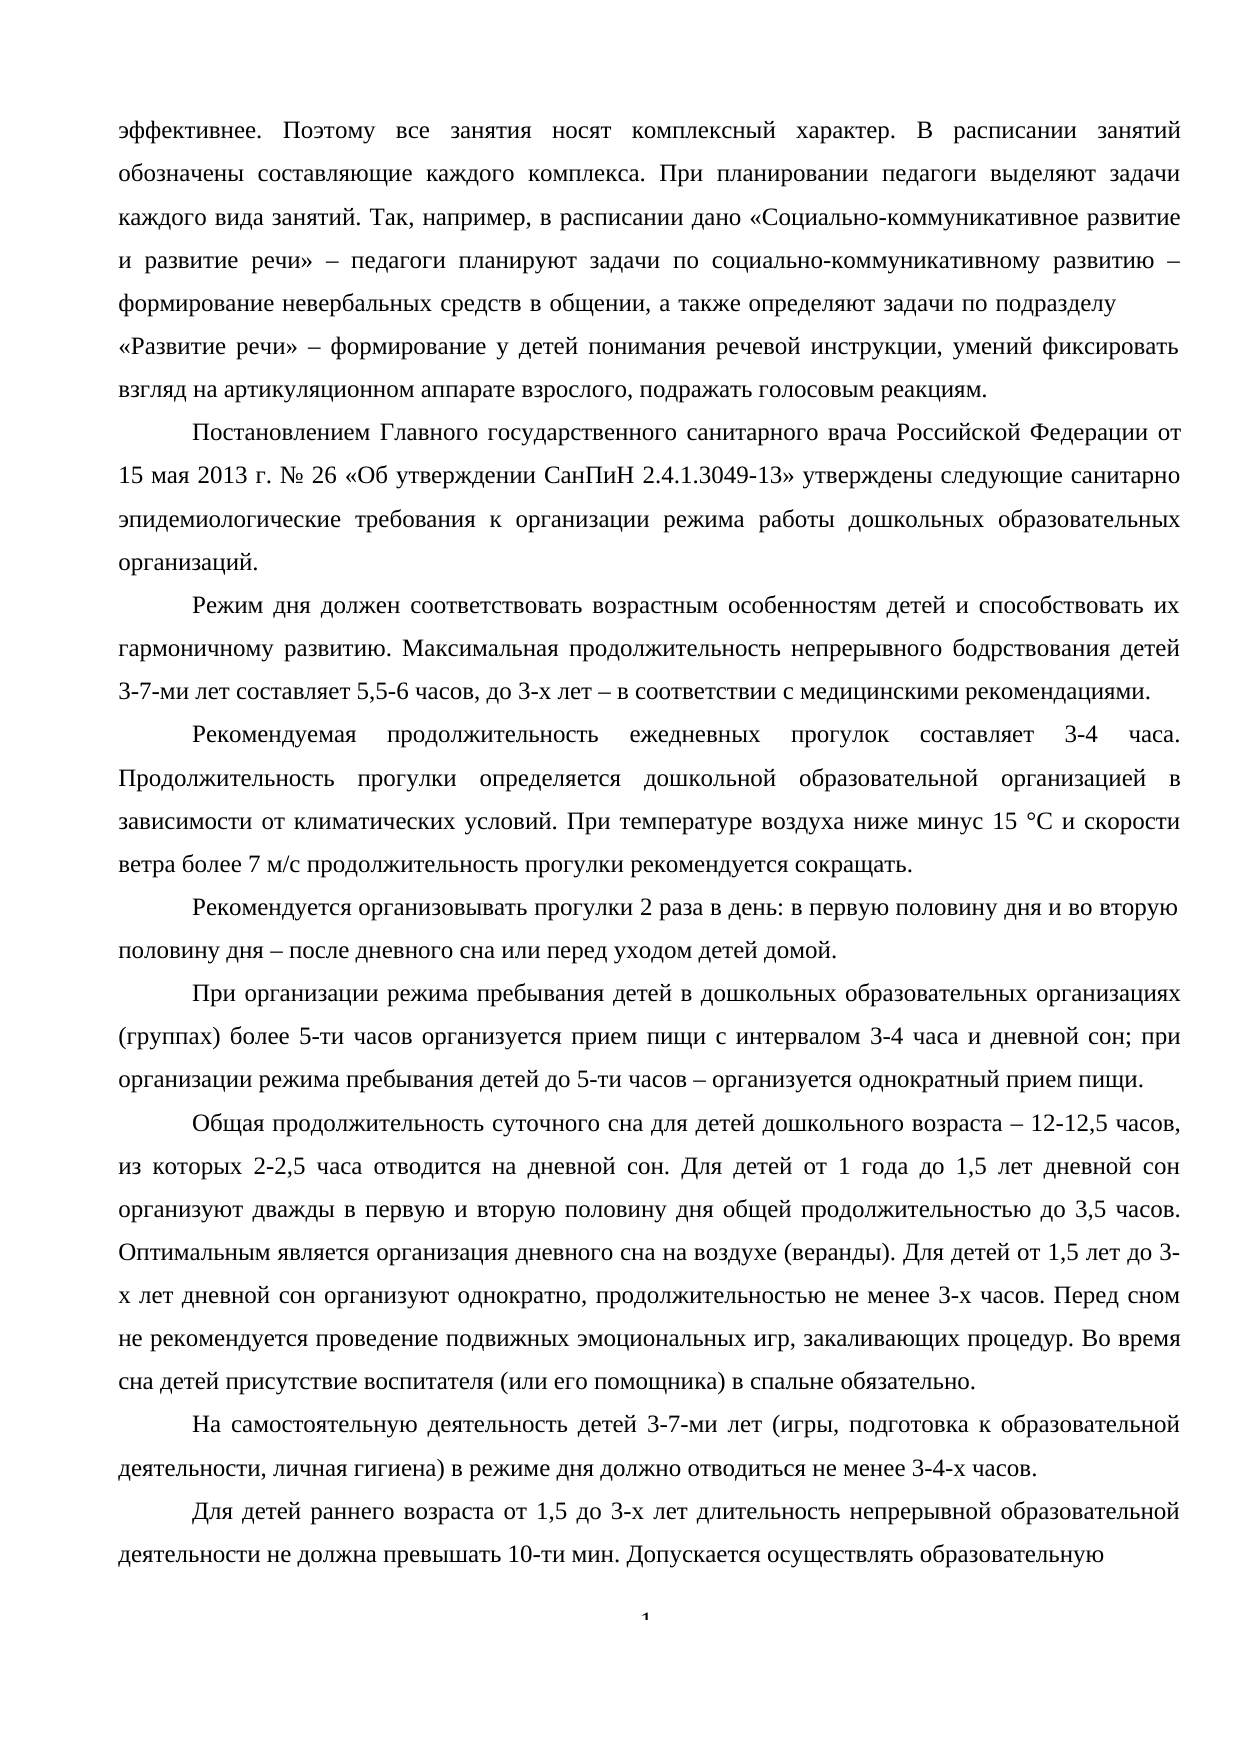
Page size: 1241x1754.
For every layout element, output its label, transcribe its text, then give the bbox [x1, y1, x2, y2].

text Режим дня должен соответствовать возрастным особенностям детей и способствовать их гармоничному развитию. Максимальная продолжительность непрерывного бодрствования детей 3-7-ми лет составляет 5,5-6 часов, до 3-х лет – в соответствии с медицинскими рекомендациями. [118, 590, 1181, 705]
text Для детей раннего возраста от 1,5 до 3-х лет длительность непрерывной образовательной деятельности не должна превышать 10-ти мин. Допускается осуществлять образовательную [118, 1496, 1181, 1568]
text При организации режима пребывания детей в дошкольных образовательных организациях (группах) более 5-ти часов организуется прием пищи с интервалом 3-4 часа и дневной сон; при организации режима пребывания детей до 5-ти часов – организуется однократный прием пищи. [118, 978, 1181, 1093]
text Рекомендуется организовывать прогулки 2 раза в день: в первую половину дня и во вторую половину дня – после дневного сна или перед уходом детей домой. [118, 892, 1180, 964]
text «Развитие речи» – формирование у детей понимания речевой инструкции, умений фиксировать взгляд на артикуляционном аппарате взрослого, подражать голосовым реакциям. [118, 331, 1180, 403]
text Общая продолжительность суточного сна для детей дошкольного возраста – 12-12,5 часов, из которых 2-2,5 часа отводится на дневной сон. Для детей от 1 года до 1,5 лет дневной сон организуют дважды в первую и вторую половину дня общей продолжительностью до 3,5 часов. Оптимальным является организация дневного сна на воздухе (веранды). Для детей от 1,5 лет до 3-х лет дневной сон организуют однократно, продолжительностью не менее 3-х часов. Перед сном не рекомендуется проведение подвижных эмоциональных игр, закаливающих процедур. Во время сна детей присутствие воспитателя (или его помощника) в спальне обязательно. [118, 1108, 1182, 1395]
text эффективнее. Поэтому все занятия носят комплексный характер. В расписании занятий обозначены составляющие каждого комплекса. При планировании педагоги выделяют задачи каждого вида занятий. Так, например, в расписании дано «Социально-коммуникативное развитие и развитие речи» – педагоги планируют задачи по социально-коммуникативному развитию – формирование невербальных средств в общении, а также определяют задачи по подразделу [118, 115, 1181, 317]
text Рекомендуемая продолжительность ежедневных прогулок составляет 3-4 часа. Продолжительность прогулки определяется дошкольной образовательной организацией в зависимости от климатических условий. При температуре воздуха ниже минус 15 °C и скорости ветра более 7 м/с продолжительность прогулки рекомендуется сокращать. [118, 719, 1181, 878]
text Постановлением Главного государственного санитарного врача Российской Федерации от 15 мая 2013 г. № 26 «Об утверждении СанПиН 2.4.1.3049-13» утверждены следующие санитарно эпидемиологические требования к организации режима работы дошкольных образовательных организаций. [118, 417, 1182, 576]
text На самостоятельную деятельность детей 3-7-ми лет (игры, подготовка к образовательной деятельности, личная гигиена) в режиме дня должно отводиться не менее 3-4-х часов. [118, 1409, 1181, 1481]
